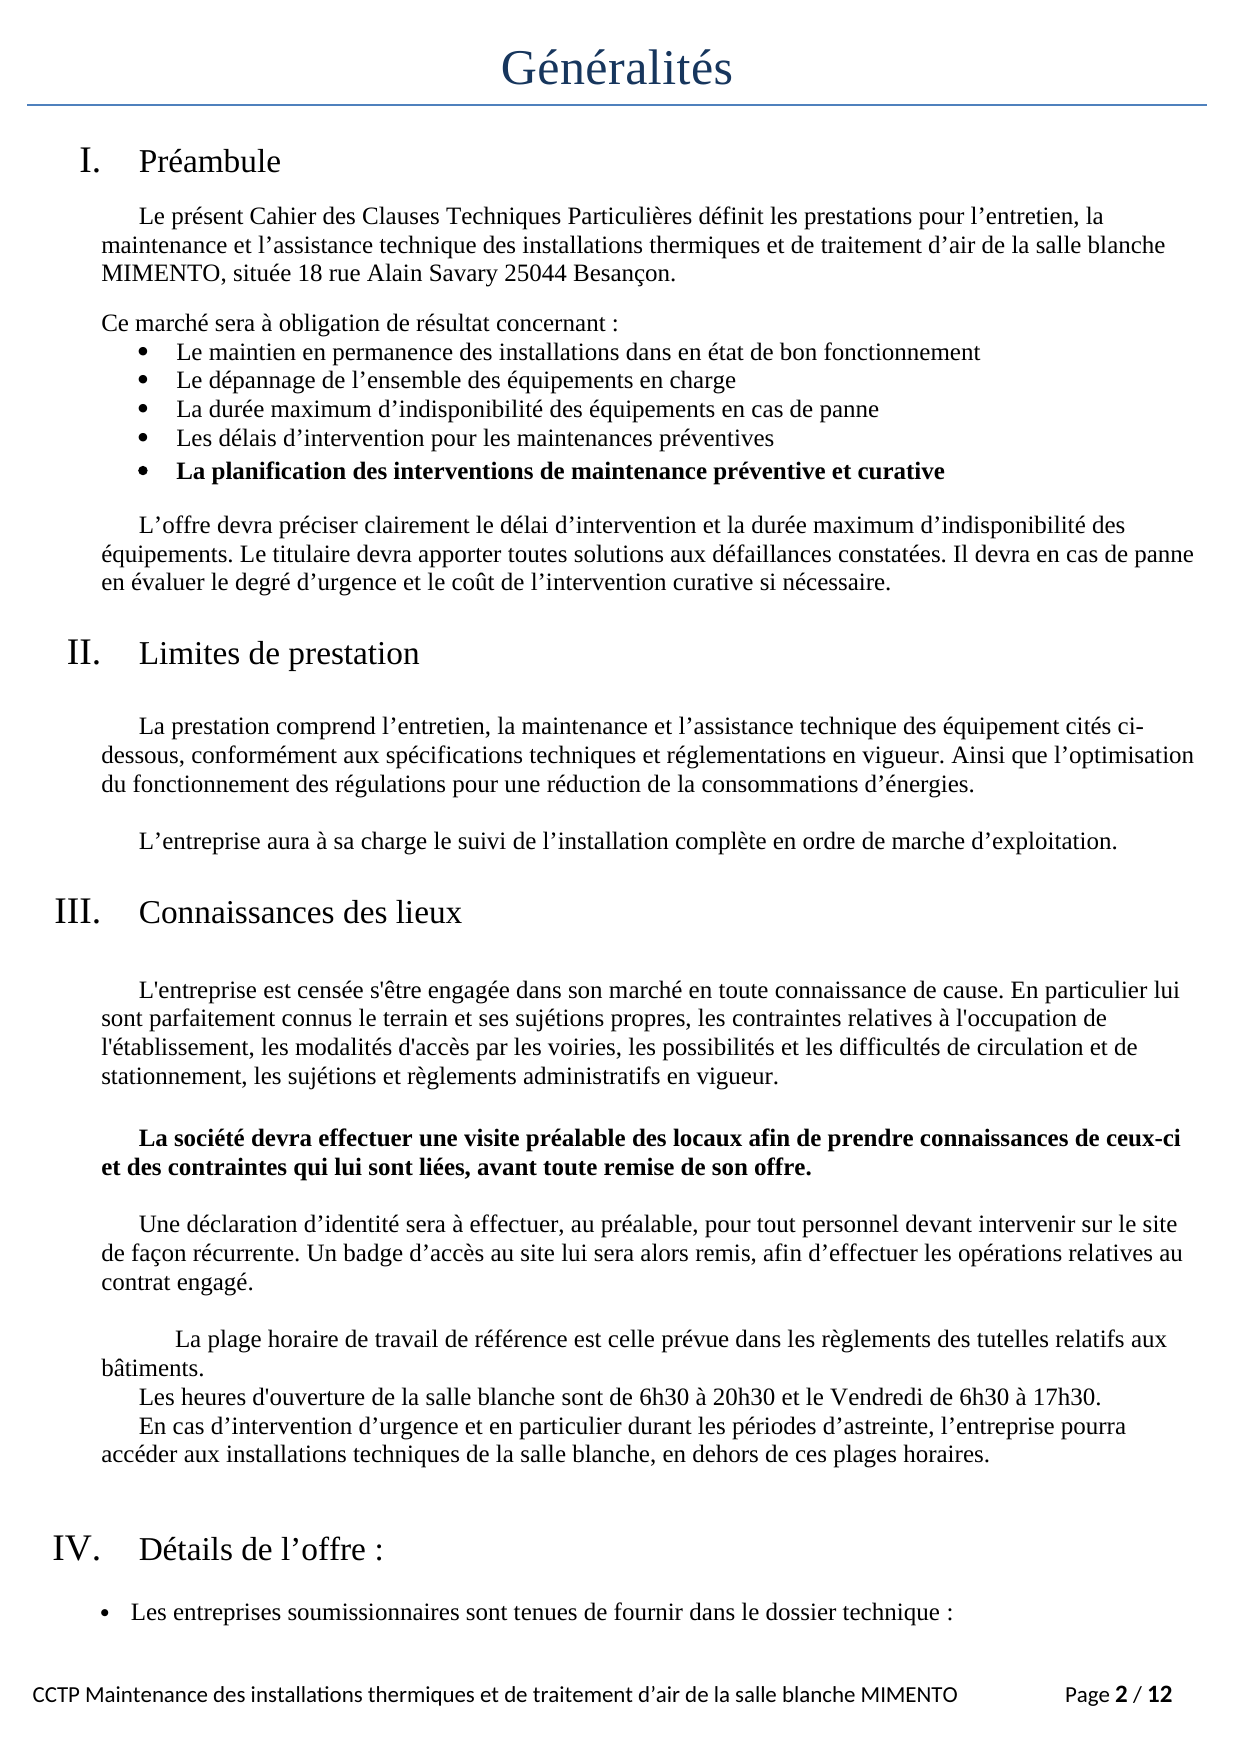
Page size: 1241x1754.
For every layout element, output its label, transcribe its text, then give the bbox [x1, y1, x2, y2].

list Connaissances des lieux [101, 888, 1207, 932]
list Le dépannage de l’ensemble des équipements en charge [138, 366, 1207, 394]
list La planification des interventions de maintenance préventive et curative [138, 456, 1207, 485]
text En cas d’intervention d’urgence et en particulier durant les périodes d’astreinte, l’entreprise pourra accéder aux installations techniques de la salle blanche, en dehors de ces plages horaires. [101, 1411, 1207, 1468]
list La durée maximum d’indisponibilité des équipements en cas de panne [138, 394, 1207, 423]
list L’entreprise aura à sa charge le suivi de l’installation complète en ordre de marche d’exploitation. [101, 826, 1207, 855]
list La société devra effectuer une visite préalable des locaux afin de prendre connaissances de ceux-ci et des contraintes qui lui sont liées, avant toute remise de son offre. [101, 1123, 1207, 1181]
text Le présent Cahier des Clauses Techniques Particulières définit les prestations pour l’entretien, la maintenance et l’assistance technique des installations thermiques et de traitement d’air de la salle blanche MIMENTO, située 18 rue Alain Savary 25044 Besançon. [101, 201, 1207, 287]
text L’offre devra préciser clairement le délai d’intervention et la durée maximum d’indisponibilité des équipements. Le titulaire devra apporter toutes solutions aux défaillances constatées. Il devra en cas de panne en évaluer le degré d’urgence et le coût de l’intervention curative si nécessaire. [101, 510, 1207, 596]
list Une déclaration d’identité sera à effectuer, au préalable, pour tout personnel devant intervenir sur le site de façon récurrente. Un badge d’accès au site lui sera alors remis, afin d’effectuer les opérations relatives au contrat engagé. [101, 1209, 1207, 1296]
text Les heures d'ouverture de la salle blanche sont de 6h30 à 20h30 et le Vendredi de 6h30 à 17h30. [101, 1382, 1207, 1411]
list L'entreprise est censée s'être engagée dans son marché en toute connaissance de cause. En particulier lui sont parfaitement connus le terrain et ses sujétions propres, les contraintes relatives à l'occupation de l'établissement, les modalités d'accès par les voiries, les possibilités et les difficultés de circulation et de stationnement, les sujétions et règlements administratifs en vigueur. [101, 975, 1207, 1090]
text La plage horaire de travail de référence est celle prévue dans les règlements des tutelles relatifs aux bâtiments. [101, 1324, 1207, 1382]
list Les délais d’intervention pour les maintenances préventives [138, 423, 1207, 452]
list La prestation comprend l’entretien, la maintenance et l’assistance technique des équipement cités ci-dessous, conformément aux spécifications techniques et réglementations en vigueur. Ainsi que l’optimisation du fonctionnement des régulations pour une réduction de la consommations d’énergies. [101, 711, 1207, 797]
title Généralités [27, 38, 1207, 104]
list Préambule [101, 137, 1207, 180]
list Limites de prestation [101, 630, 1207, 673]
list Détails de l’offre : [101, 1526, 1207, 1569]
text Ce marché sera à obligation de résultat concernant : [27, 308, 1207, 337]
list Le maintien en permanence des installations dans en état de bon fonctionnement [138, 337, 1207, 366]
list Les entreprises soumissionnaires sont tenues de fournir dans le dossier technique : [101, 1597, 1207, 1626]
